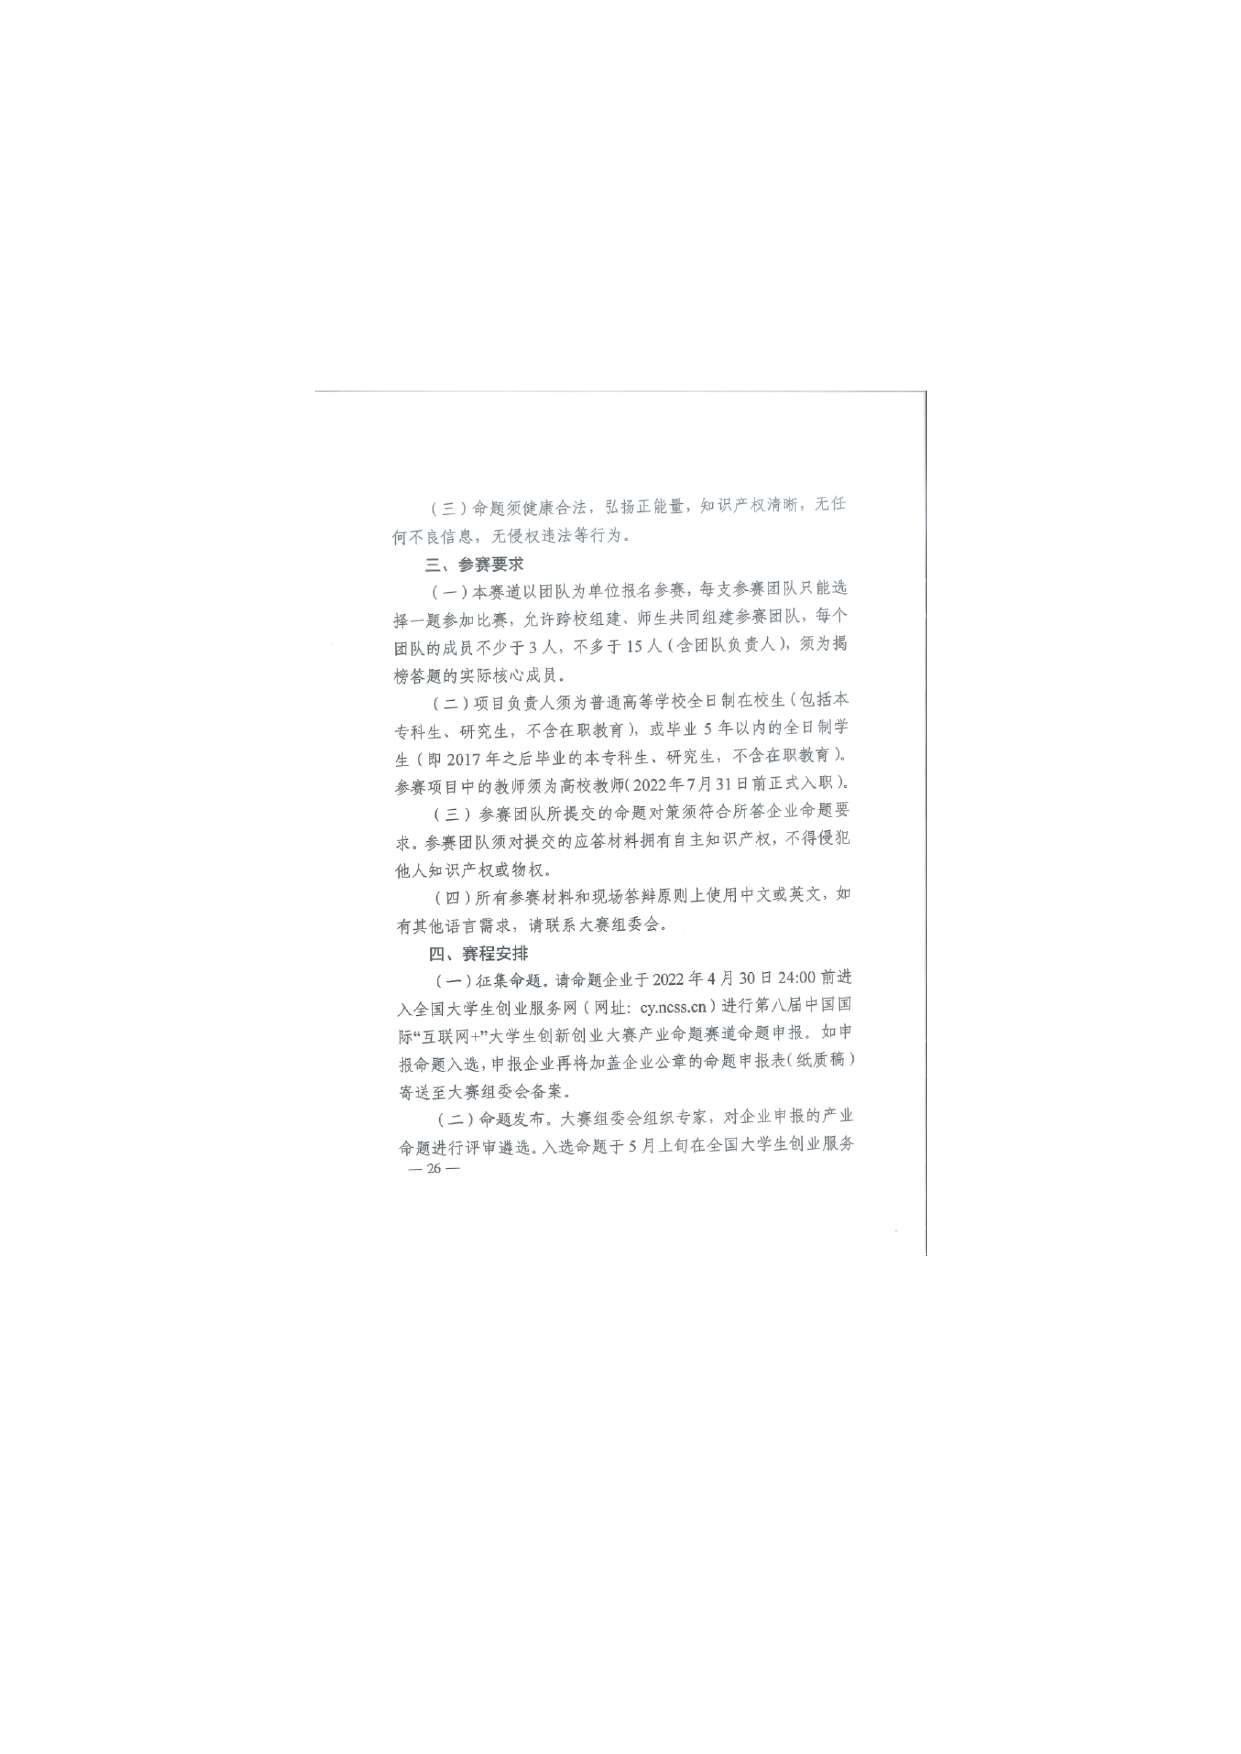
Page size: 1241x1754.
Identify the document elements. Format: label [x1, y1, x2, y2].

picture [315, 392, 927, 1256]
